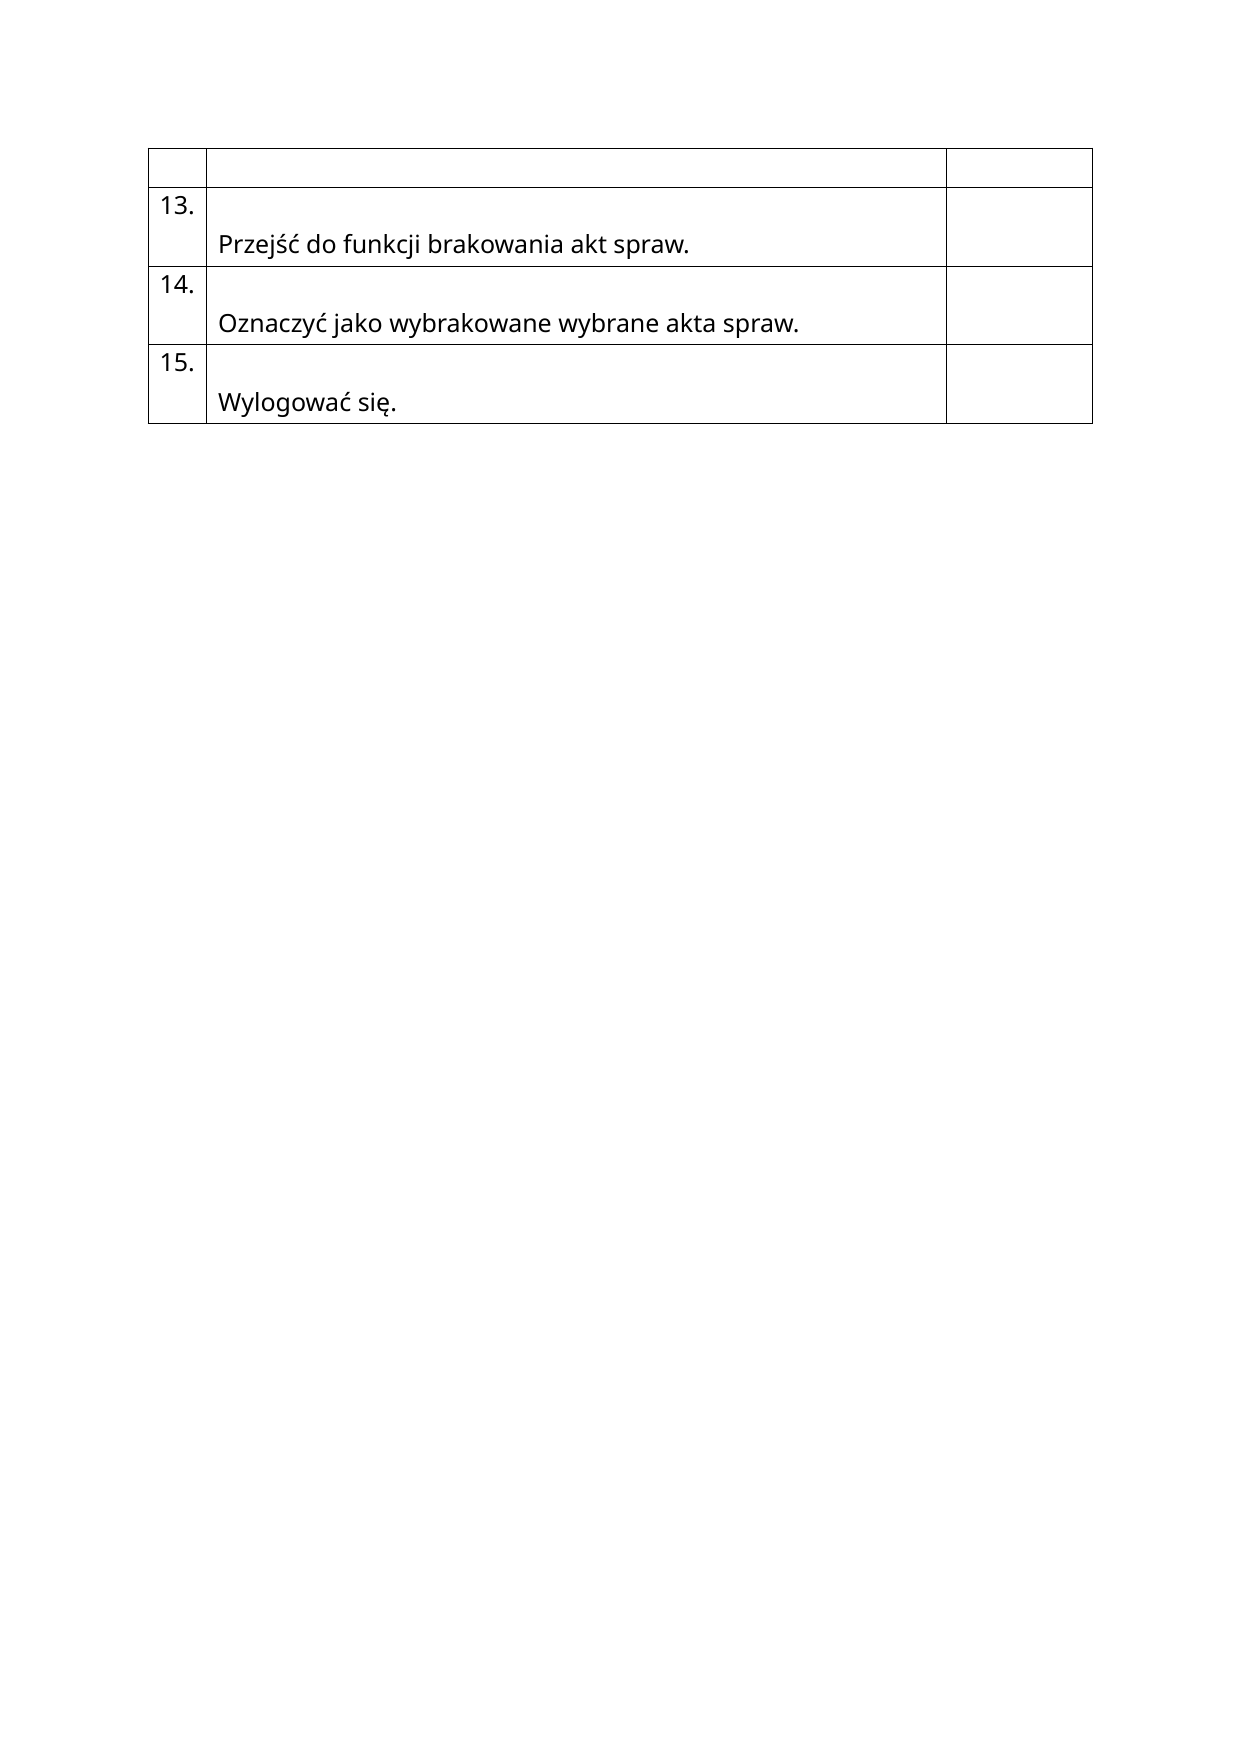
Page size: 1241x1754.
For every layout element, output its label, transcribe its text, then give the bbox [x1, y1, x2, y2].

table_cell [207, 149, 946, 187]
table_cell [149, 345, 206, 423]
table_cell [149, 267, 206, 344]
table_cell Oznaczyć jako wybrakowane wybrane akta spraw. [207, 267, 946, 344]
table_cell Przejść do funkcji brakowania akt spraw. [207, 188, 946, 266]
table_cell [149, 149, 206, 187]
table_cell Wylogować się. [207, 345, 946, 423]
table_cell [947, 188, 1092, 266]
table_cell [947, 345, 1092, 423]
table_cell [947, 149, 1092, 187]
table_cell [947, 267, 1092, 344]
table_cell [149, 188, 206, 266]
